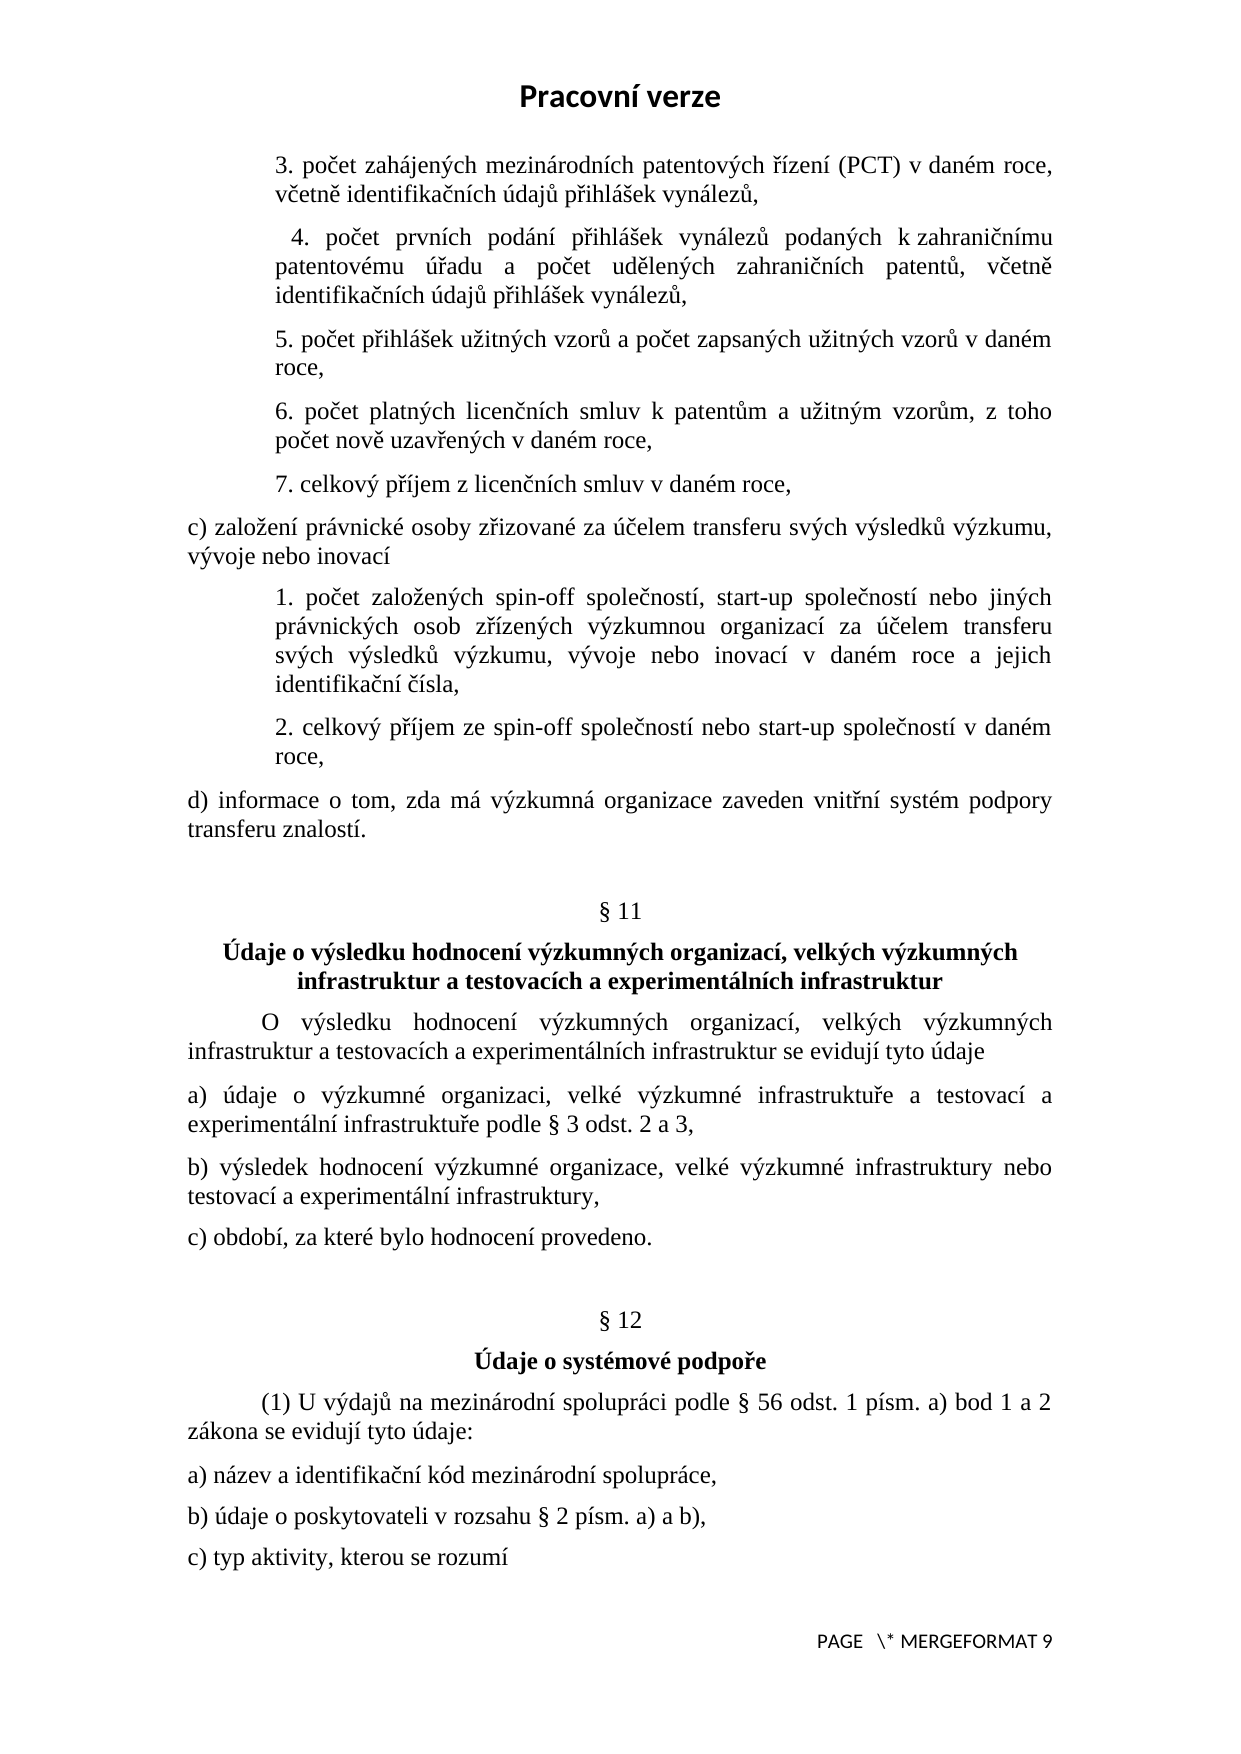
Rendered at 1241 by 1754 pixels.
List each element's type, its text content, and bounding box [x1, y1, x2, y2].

text c) založení právnické osoby zřizované za účelem transferu svých výsledků výzkumu, vývoje nebo inovací [187, 512, 1053, 570]
text b) údaje o poskytovateli v rozsahu § 2 písm. a) a b), [187, 1501, 1053, 1530]
text § 11 [187, 896, 1053, 925]
text 7. celkový příjem z licenčních smluv v daném roce, [275, 469, 1053, 497]
text a) údaje o výzkumné organizaci, velké výzkumné infrastruktuře a testovací a experimentální infrastruktuře podle § 3 odst. 2 a 3, [187, 1080, 1053, 1137]
text b) výsledek hodnocení výzkumné organizace, velké výzkumné infrastruktury nebo testovací a experimentální infrastruktury, [187, 1152, 1053, 1210]
text 2. celkový příjem ze spin-off společností nebo start-up společností v daném roce, [275, 712, 1053, 770]
text 6. počet platných licenčních smluv k patentům a užitným vzorům, z toho počet nově uzavřených v daném roce, [275, 396, 1053, 454]
text d) informace o tom, zda má výzkumná organizace zaveden vnitřní systém podpory transferu znalostí. [187, 785, 1053, 842]
text 1. počet založených spin-off společností, start-up společností nebo jiných právnických osob zřízených výzkumnou organizací za účelem transferu svých výsledků výzkumu, vývoje nebo inovací v daném roce a jejich identifikační čísla, [275, 582, 1053, 697]
text O výsledku hodnocení výzkumných organizací, velkých výzkumných infrastruktur a testovacích a experimentálních infrastruktur se evidují tyto údaje [187, 1007, 1053, 1065]
text § 12 [187, 1305, 1053, 1334]
text 4. počet prvních podání přihlášek vynálezů podaných k zahraničnímu patentovému úřadu a počet udělených zahraničních patentů, včetně identifikačních údajů přihlášek vynálezů, [275, 222, 1053, 309]
text c) typ aktivity, kterou se rozumí [187, 1542, 1053, 1571]
text Údaje o systémové podpoře [187, 1346, 1053, 1375]
text c) období, za které bylo hodnocení provedeno. [187, 1222, 1053, 1251]
text a) název a identifikační kód mezinárodní spolupráce, [187, 1460, 1053, 1489]
text 5. počet přihlášek užitných vzorů a počet zapsaných užitných vzorů v daném roce, [275, 324, 1053, 381]
text 3. počet zahájených mezinárodních patentových řízení (PCT) v daném roce, včetně identifikačních údajů přihlášek vynálezů, [275, 150, 1053, 207]
text Údaje o výsledku hodnocení výzkumných organizací, velkých výzkumných infrastruktur a testovacích a experimentálních infrastruktur [187, 937, 1053, 995]
text (1) U výdajů na mezinárodní spolupráci podle § 56 odst. 1 písm. a) bod 1 a 2 zákona se evidují tyto údaje: [187, 1387, 1053, 1445]
